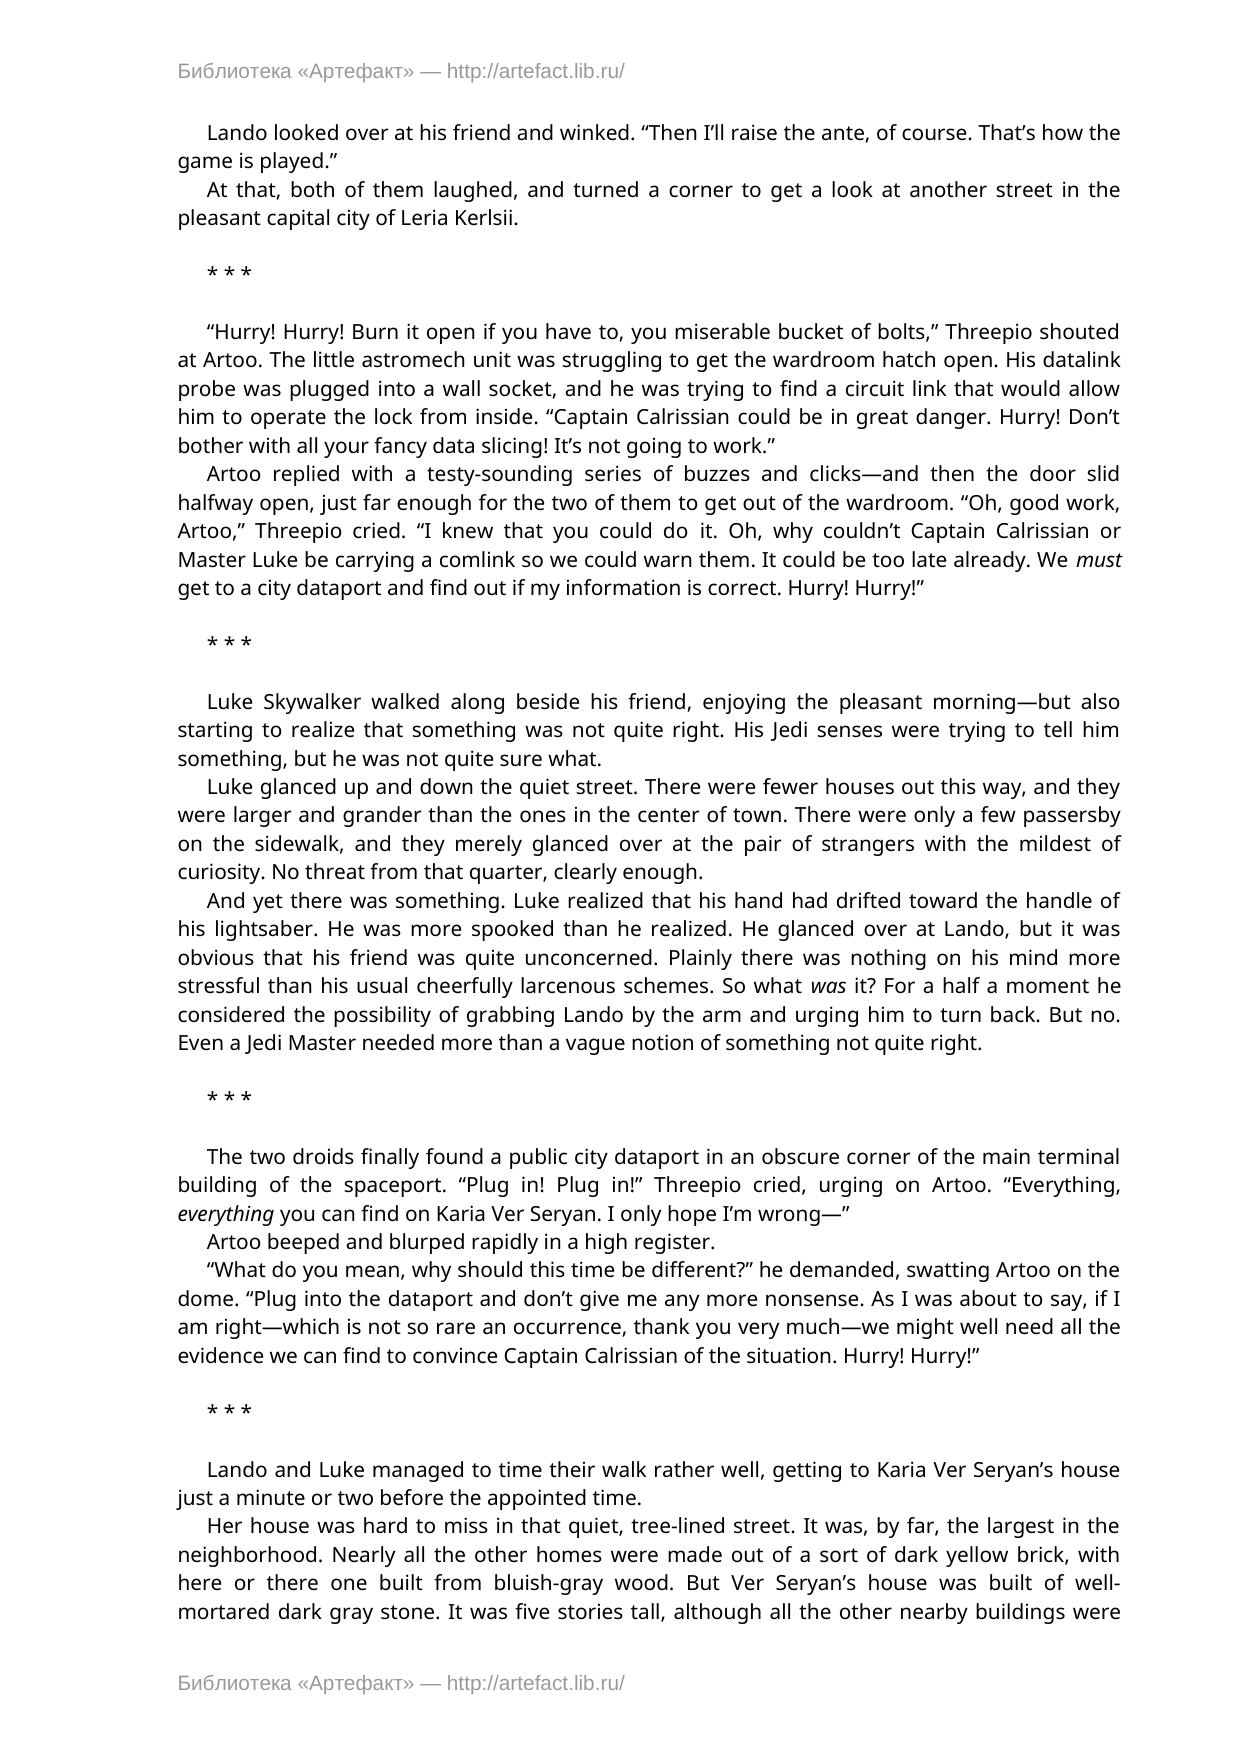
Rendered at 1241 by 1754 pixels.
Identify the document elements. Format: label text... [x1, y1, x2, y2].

text Artoo replied with a testy-sounding series of buzzes and clicks—and then the door slid halfway open, just far enough for the two of them to get out of the wardroom. “Oh, good work, Artoo,” Threepio cried. “I knew that you could do it. Oh, why couldn’t Captain Calrissian or Master Luke be carrying a comlink so we could warn them. It could be too late already. We must get to a city dataport and find out if my information is correct. Hurry! Hurry!” [177, 459, 1122, 602]
text At that, both of them laughed, and turned a corner to get a look at another street in the pleasant capital city of Leria Kerlsii. [177, 175, 1122, 232]
text Lando and Luke managed to time their walk rather well, getting to Karia Ver Seryan’s house just a minute or two before the appointed time. [177, 1455, 1122, 1512]
text Luke Skywalker walked along beside his friend, enjoying the pleasant morning—but also starting to realize that something was not quite right. His Jedi senses were trying to tell him something, but he was not quite sure what. [177, 687, 1122, 772]
text * * * [177, 260, 1122, 289]
text * * * [177, 1398, 1122, 1426]
text * * * [177, 630, 1122, 658]
text Lando looked over at his friend and winked. “Then I’ll raise the ante, of course. That’s how the game is played.” [177, 118, 1122, 175]
text And yet there was something. Luke realized that his hand had drifted toward the handle of his lightsaber. He was more spooked than he realized. He glanced over at Lando, but it was obvious that his friend was quite unconcerned. Plainly there was nothing on his mind more stressful than his usual cheerfully larcenous schemes. So what was it? For a half a moment he considered the possibility of grabbing Lando by the arm and urging him to turn back. But no. Even a Jedi Master needed more than a vague notion of something not quite right. [177, 886, 1122, 1057]
text Luke glanced up and down the quiet street. There were fewer houses out this way, and they were larger and grander than the ones in the center of town. There were only a few passersby on the sidewalk, and they merely glanced over at the pair of strangers with the mildest of curiosity. No threat from that quarter, clearly enough. [177, 772, 1122, 886]
text “What do you mean, why should this time be different?” he demanded, swatting Artoo on the dome. “Plug into the dataport and don’t give me any more nonsense. As I was about to say, if I am right—which is not so rare an occurrence, thank you very much—we might well need all the evidence we can find to convince Captain Calrissian of the situation. Hurry! Hurry!” [177, 1256, 1122, 1369]
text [177, 1512, 1122, 1625]
text The two droids finally found a public city dataport in an obscure corner of the main terminal building of the spaceport. “Plug in! Plug in!” Threepio cried, urging on Artoo. “Everything, everything you can find on Karia Ver Seryan. I only hope I’m wrong—” [177, 1142, 1122, 1227]
text “Hurry! Hurry! Burn it open if you have to, you miserable bucket of bolts,” Threepio shouted at Artoo. The little astromech unit was struggling to get the wardroom hatch open. His datalink probe was plugged into a wall socket, and he was trying to find a circuit link that would allow him to operate the lock from inside. “Captain Calrissian could be in great danger. Hurry! Don’t bother with all your fancy data slicing! It’s not going to work.” [177, 317, 1122, 459]
text Artoo beeped and blurped rapidly in a high register. [177, 1227, 1122, 1256]
text * * * [177, 1085, 1122, 1113]
